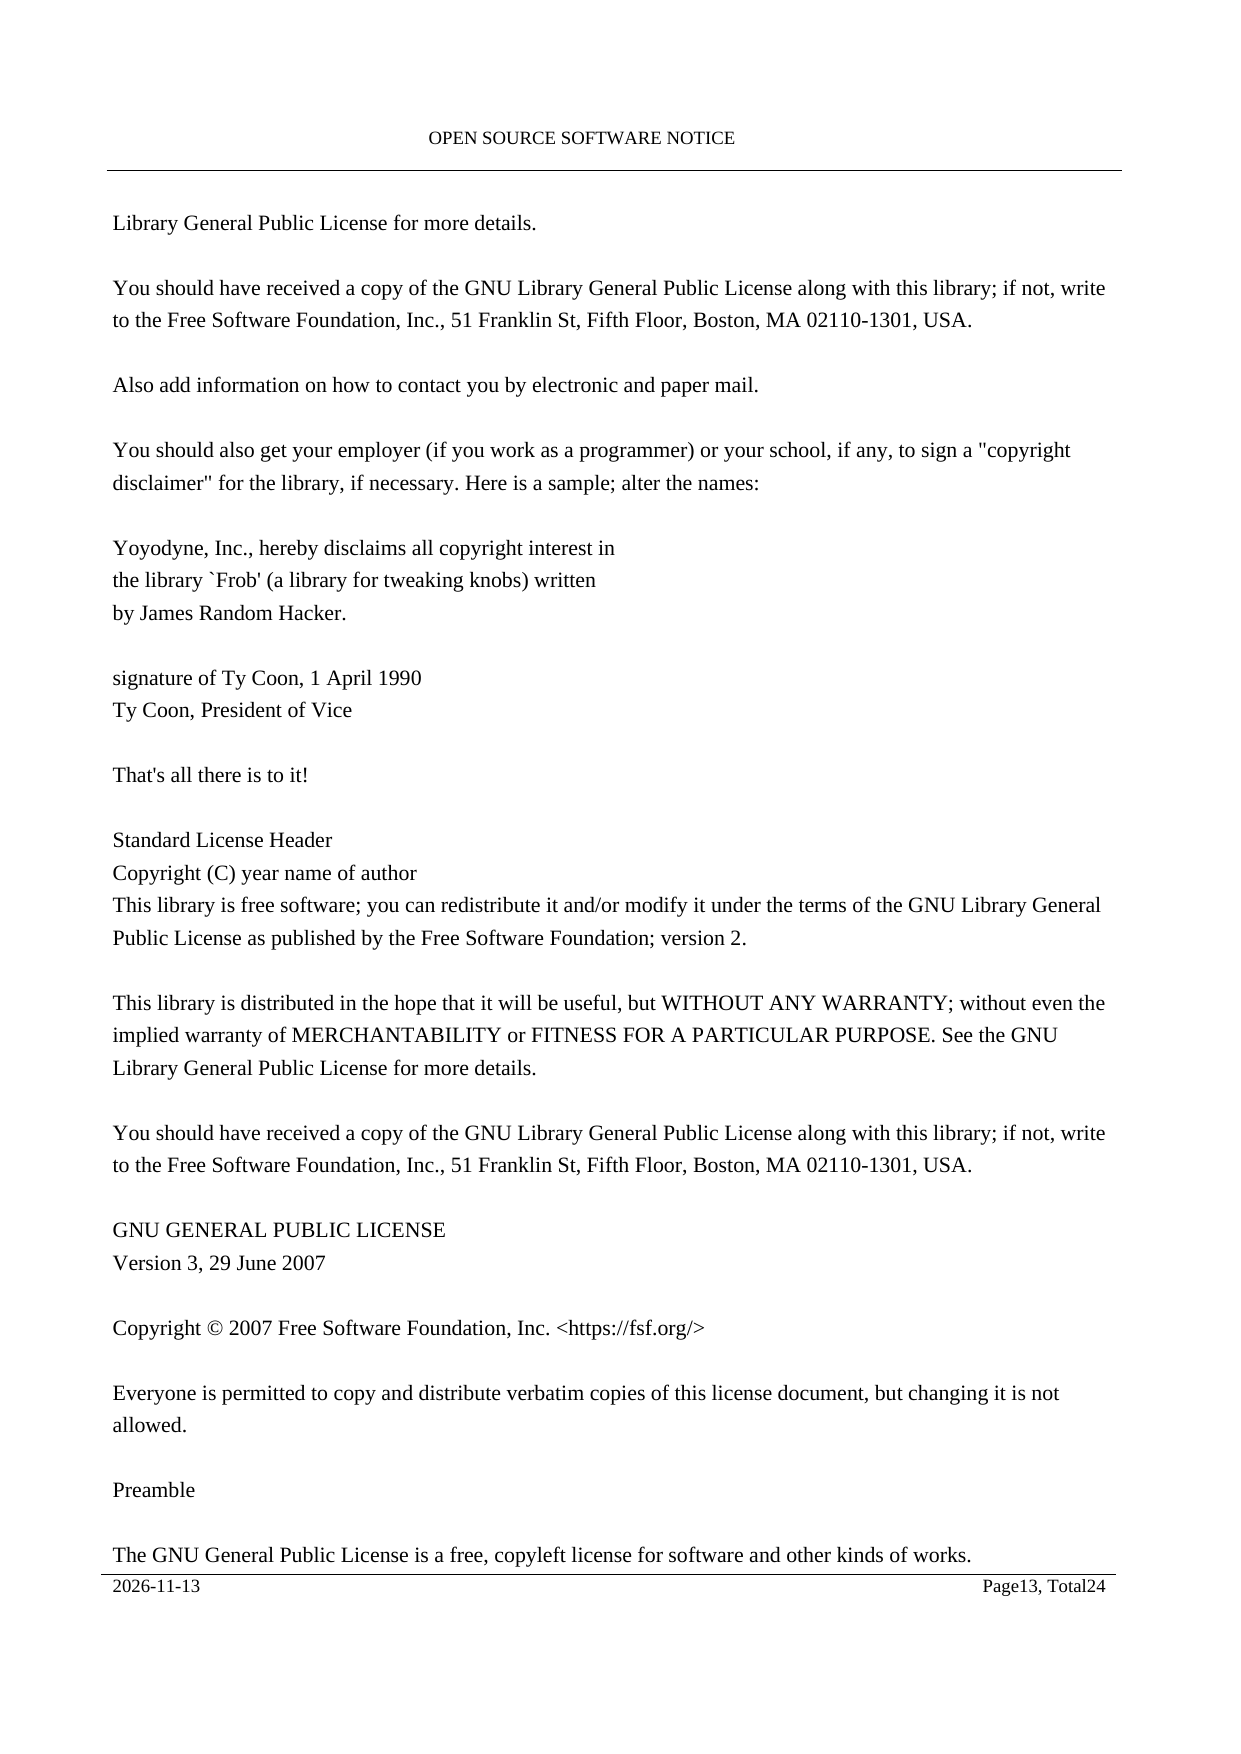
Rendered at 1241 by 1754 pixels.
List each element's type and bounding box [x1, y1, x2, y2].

text [112, 206, 1128, 1571]
